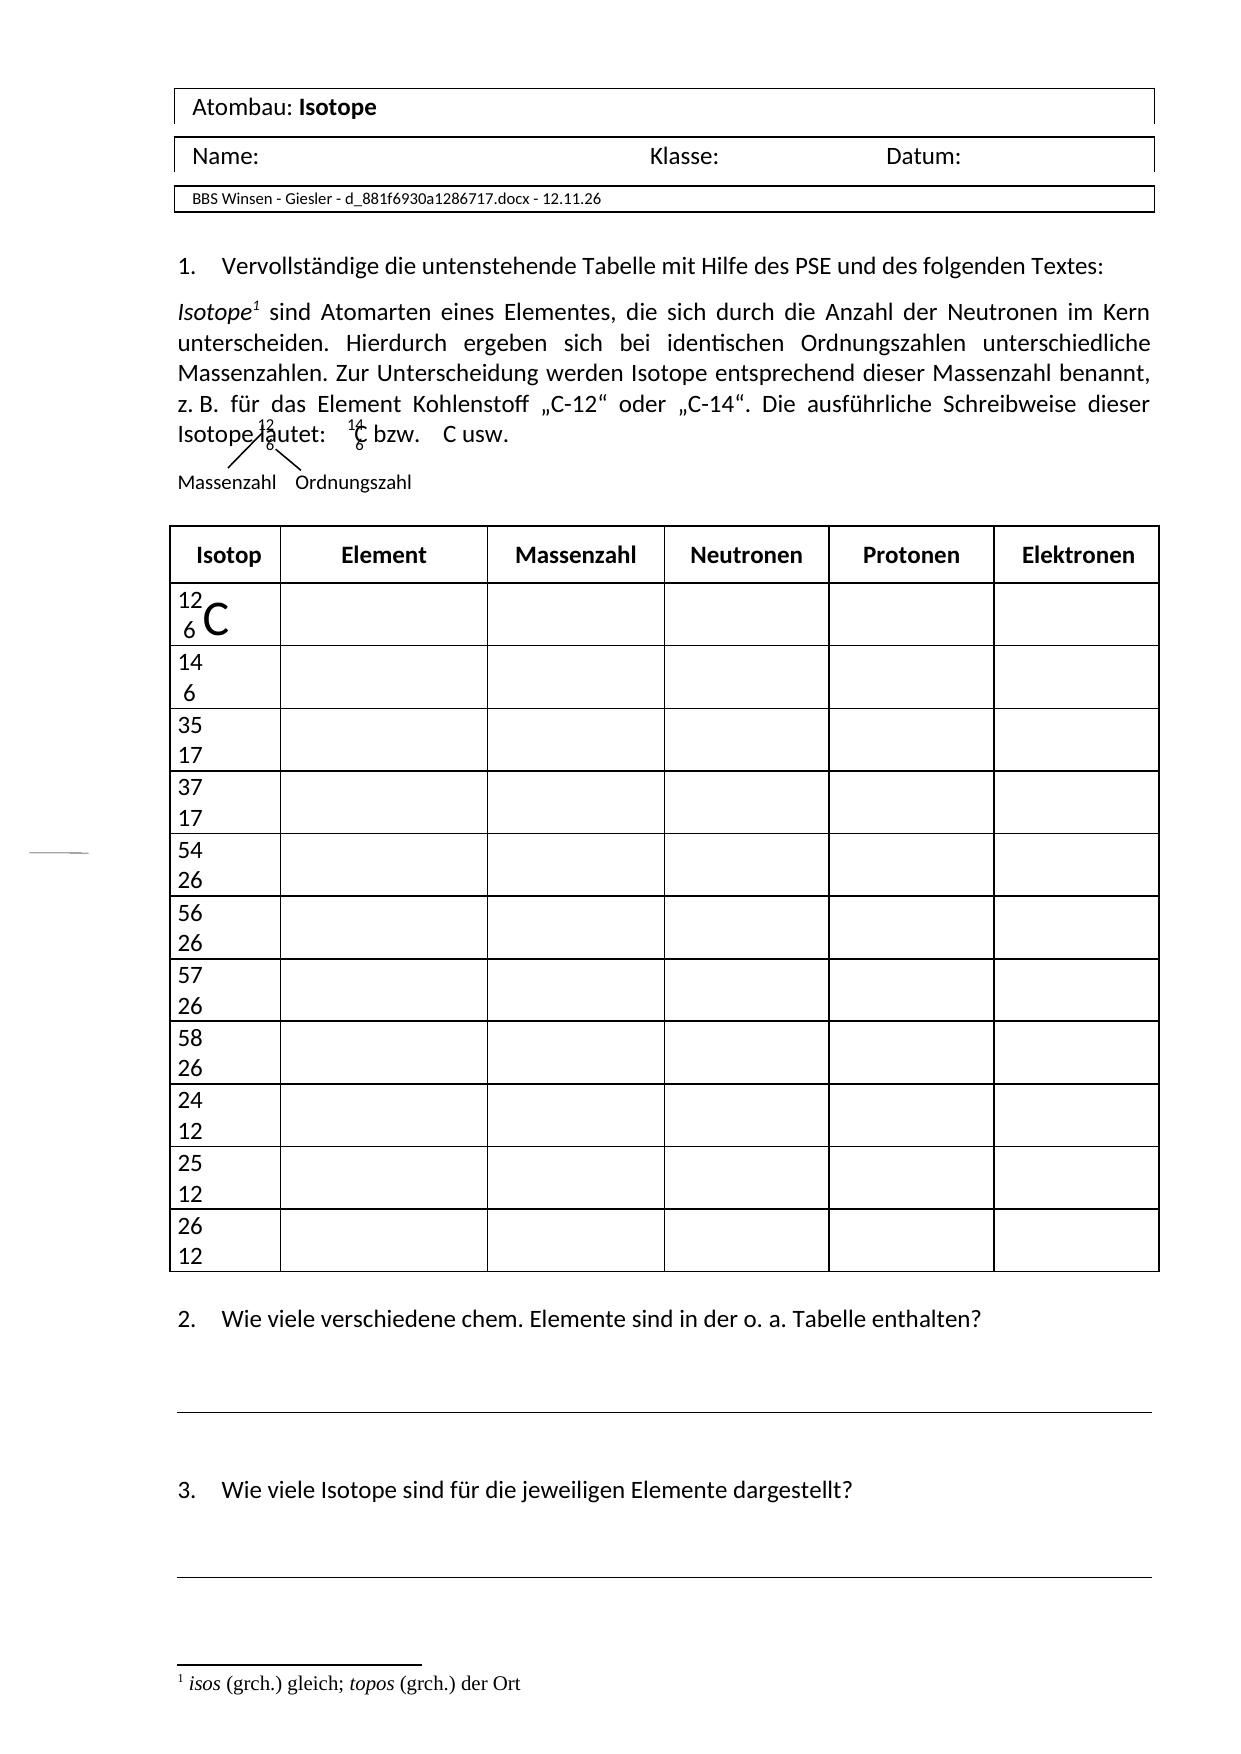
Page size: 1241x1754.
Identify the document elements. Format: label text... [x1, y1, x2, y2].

table_cell [830, 709, 993, 770]
table_cell [281, 1210, 487, 1271]
table_cell [281, 772, 487, 833]
table_cell [488, 1022, 664, 1083]
table_cell [830, 1085, 993, 1146]
table_cell [995, 1147, 1158, 1208]
table_cell [665, 646, 828, 707]
table_cell [488, 897, 664, 958]
table_cell [665, 1022, 828, 1083]
table_cell [281, 646, 487, 707]
table_cell [281, 1147, 487, 1208]
table_cell 12 6 [171, 584, 280, 645]
table_header Element [281, 527, 487, 582]
table_cell [830, 1147, 993, 1208]
text 2. Wie viele verschiedene chem. Elemente sind in der o. a. Tabelle enthalten? [177, 1303, 1152, 1333]
table_cell [488, 834, 664, 895]
table_cell 26 12 [171, 1210, 280, 1271]
table_cell [995, 1210, 1158, 1271]
table_header Isotop [171, 527, 280, 582]
table_cell 57 26 [171, 960, 280, 1020]
table_cell [665, 1210, 828, 1271]
table_cell [995, 584, 1158, 645]
text Massenzahl Ordnungszahl [177, 469, 1152, 494]
table_cell [830, 1210, 993, 1271]
table_cell [488, 709, 664, 770]
table_cell [665, 584, 828, 645]
table_cell [995, 1085, 1158, 1146]
table_cell [281, 1085, 487, 1146]
table_cell [281, 1022, 487, 1083]
table_cell [995, 897, 1158, 958]
table_cell [995, 772, 1158, 833]
text Isotope sind Atomarten eines Elementes, die sich durch die Anzahl der Neutronen im Kern unterscheiden. Hierdurch ergeben sich bei identischen Ordnungszahlen unterschiedliche Massenzahlen. Zur Unterscheidung werden Isotope entsprechend dieser Massenzahl benannt, z. B. für das Element Kohlenstoff „C-12“ oder „C-14“. Die ausführliche Schreibweise dieser Isotope lautet: C bzw. C usw. [177, 296, 1152, 449]
text 1. Vervollständige die untenstehende Tabelle mit Hilfe des PSE und des folgenden Textes: [177, 251, 1152, 281]
table_cell [281, 960, 487, 1020]
table_cell [830, 834, 993, 895]
table_cell [995, 834, 1158, 895]
table_cell 24 12 [171, 1085, 280, 1146]
table_header Elektronen [995, 527, 1158, 582]
table_cell [665, 772, 828, 833]
table_cell [665, 897, 828, 958]
table_cell [995, 646, 1158, 707]
table_cell [488, 1210, 664, 1271]
table_cell 14 6 [171, 646, 280, 707]
table_cell [830, 1022, 993, 1083]
table_header Massenzahl [488, 527, 664, 582]
table_cell [281, 834, 487, 895]
table_cell [830, 960, 993, 1020]
table_cell [665, 1147, 828, 1208]
table_cell [488, 584, 664, 645]
table_cell 25 12 [171, 1147, 280, 1208]
table_cell [995, 1022, 1158, 1083]
table_cell [830, 897, 993, 958]
table_cell [281, 897, 487, 958]
table_cell 56 26 [171, 897, 280, 958]
table_cell [665, 709, 828, 770]
table_cell [995, 960, 1158, 1020]
table_cell 35 17 [171, 709, 280, 770]
table_header Neutronen [665, 527, 828, 582]
table_cell [830, 646, 993, 707]
table_cell [830, 584, 993, 645]
table_cell [995, 709, 1158, 770]
table_cell 58 26 [171, 1022, 280, 1083]
table_cell 54 26 [171, 834, 280, 895]
table_cell [665, 960, 828, 1020]
table_cell [830, 772, 993, 833]
table_cell [281, 584, 487, 645]
text 3. Wie viele Isotope sind für die jeweiligen Elemente dargestellt? [177, 1474, 1152, 1505]
table_cell 37 17 [171, 772, 280, 833]
table_cell [488, 1085, 664, 1146]
table_cell [488, 960, 664, 1020]
table_cell [281, 709, 487, 770]
table_cell [665, 834, 828, 895]
table_cell [665, 1085, 828, 1146]
table_cell [488, 646, 664, 707]
table_header Protonen [830, 527, 993, 582]
table_cell [488, 772, 664, 833]
table_cell [488, 1147, 664, 1208]
